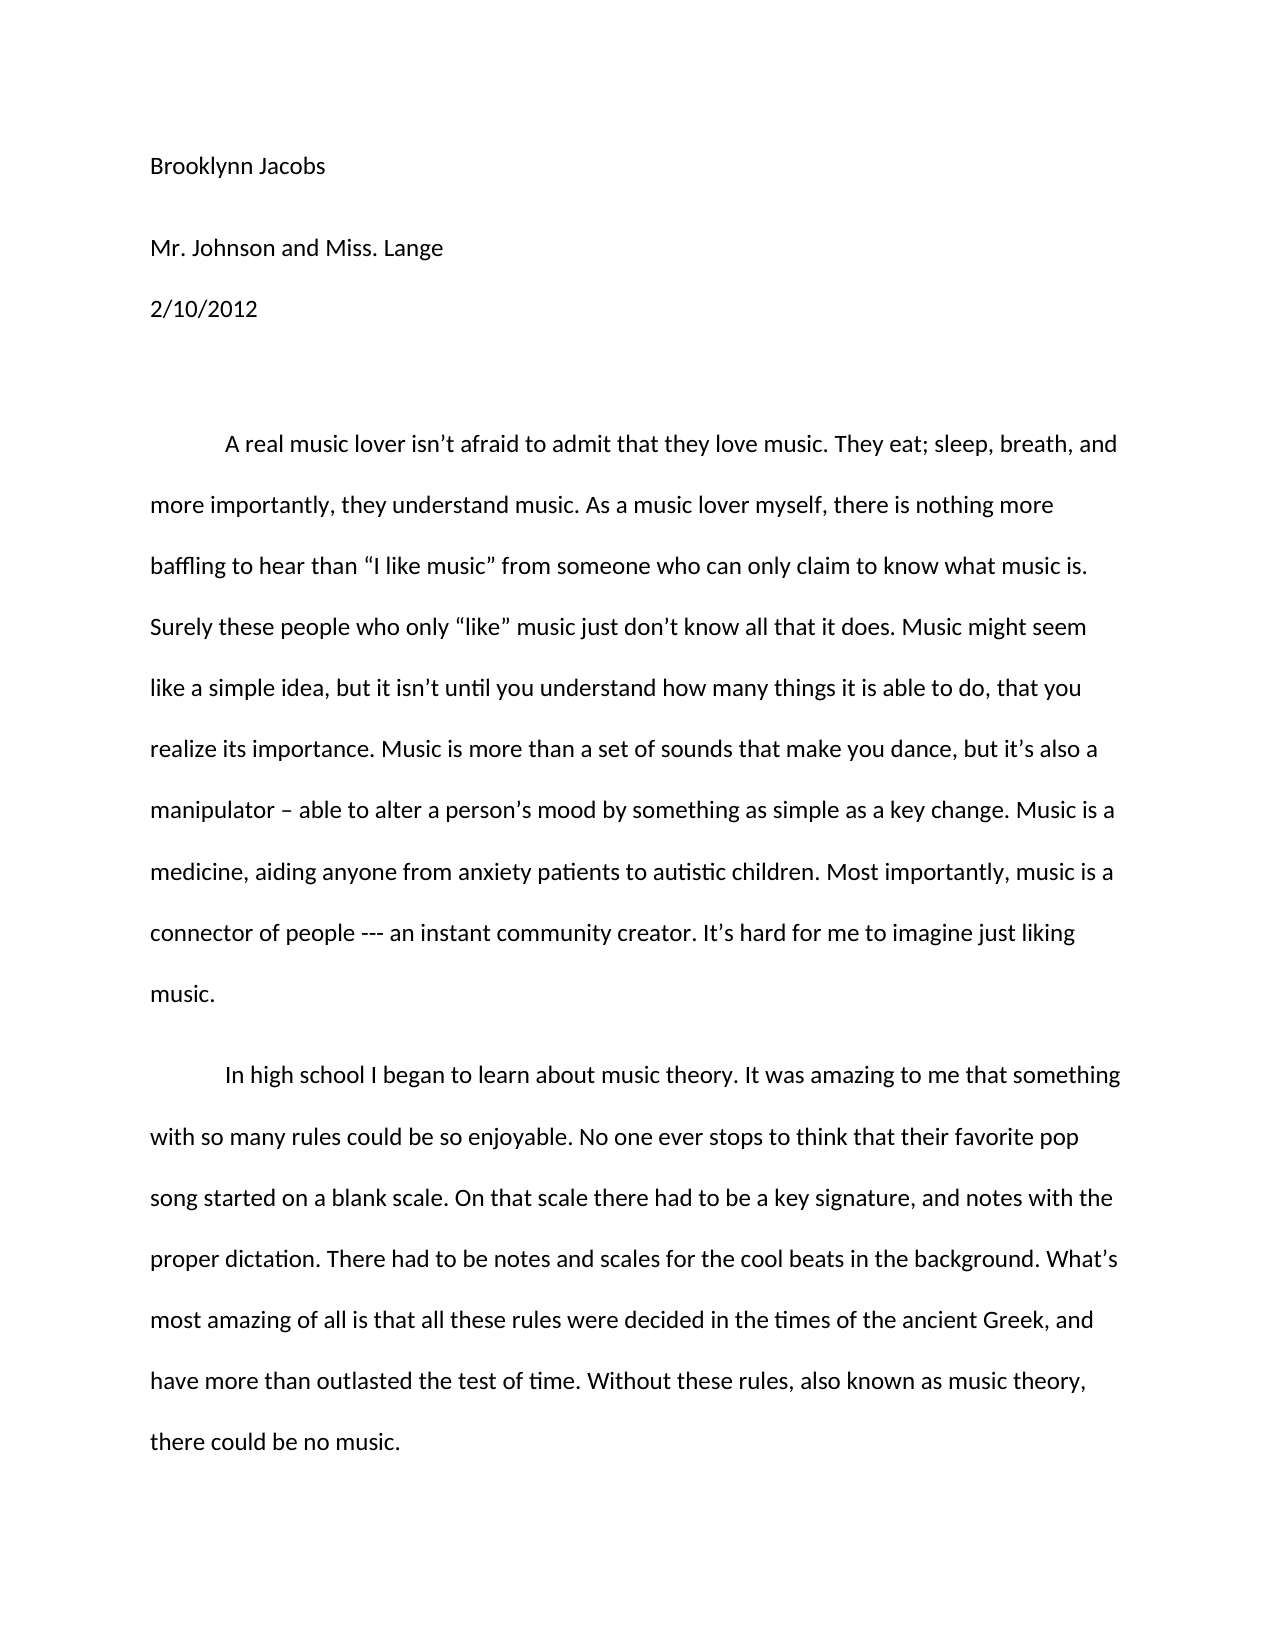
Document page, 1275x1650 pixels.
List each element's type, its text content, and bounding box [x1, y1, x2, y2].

text In high school I began to learn about music theory. It was amazing to me that something with so many rules could be so enjoyable. No one ever stops to think that their favorite pop song started on a blank scale. On that scale there had to be a key signature, and notes with the proper dictation. There had to be notes and scales for the cool beats in the background. What’s most amazing of all is that all these rules were decided in the times of the ancient Greek, and have more than outlasted the test of time. Without these rules, also known as music theory, there could be no music. [150, 1059, 1125, 1456]
text Mr. Johnson and Miss. Lange 2/10/2012 [150, 232, 1125, 379]
text Brooklynn Jacobs [150, 150, 1125, 181]
text A real music lover isn’t afraid to admit that they love music. They eat; sleep, breath, and more importantly, they understand music. As a music lover myself, there is nothing more baffling to hear than “I like music” from someone who can only claim to know what music is. Surely these people who only “like” music just don’t know all that it does. Music might seem like a simple idea, but it isn’t until you understand how many things it is able to do, that you realize its importance. Music is more than a set of sounds that make you dance, but it’s also a manipulator – able to alter a person’s mood by something as simple as a key change. Music is a medicine, aiding anyone from anxiety patients to autistic children. Most importantly, music is a connector of people --- an instant community creator. It’s hard for me to imagine just liking music. [150, 428, 1125, 1008]
